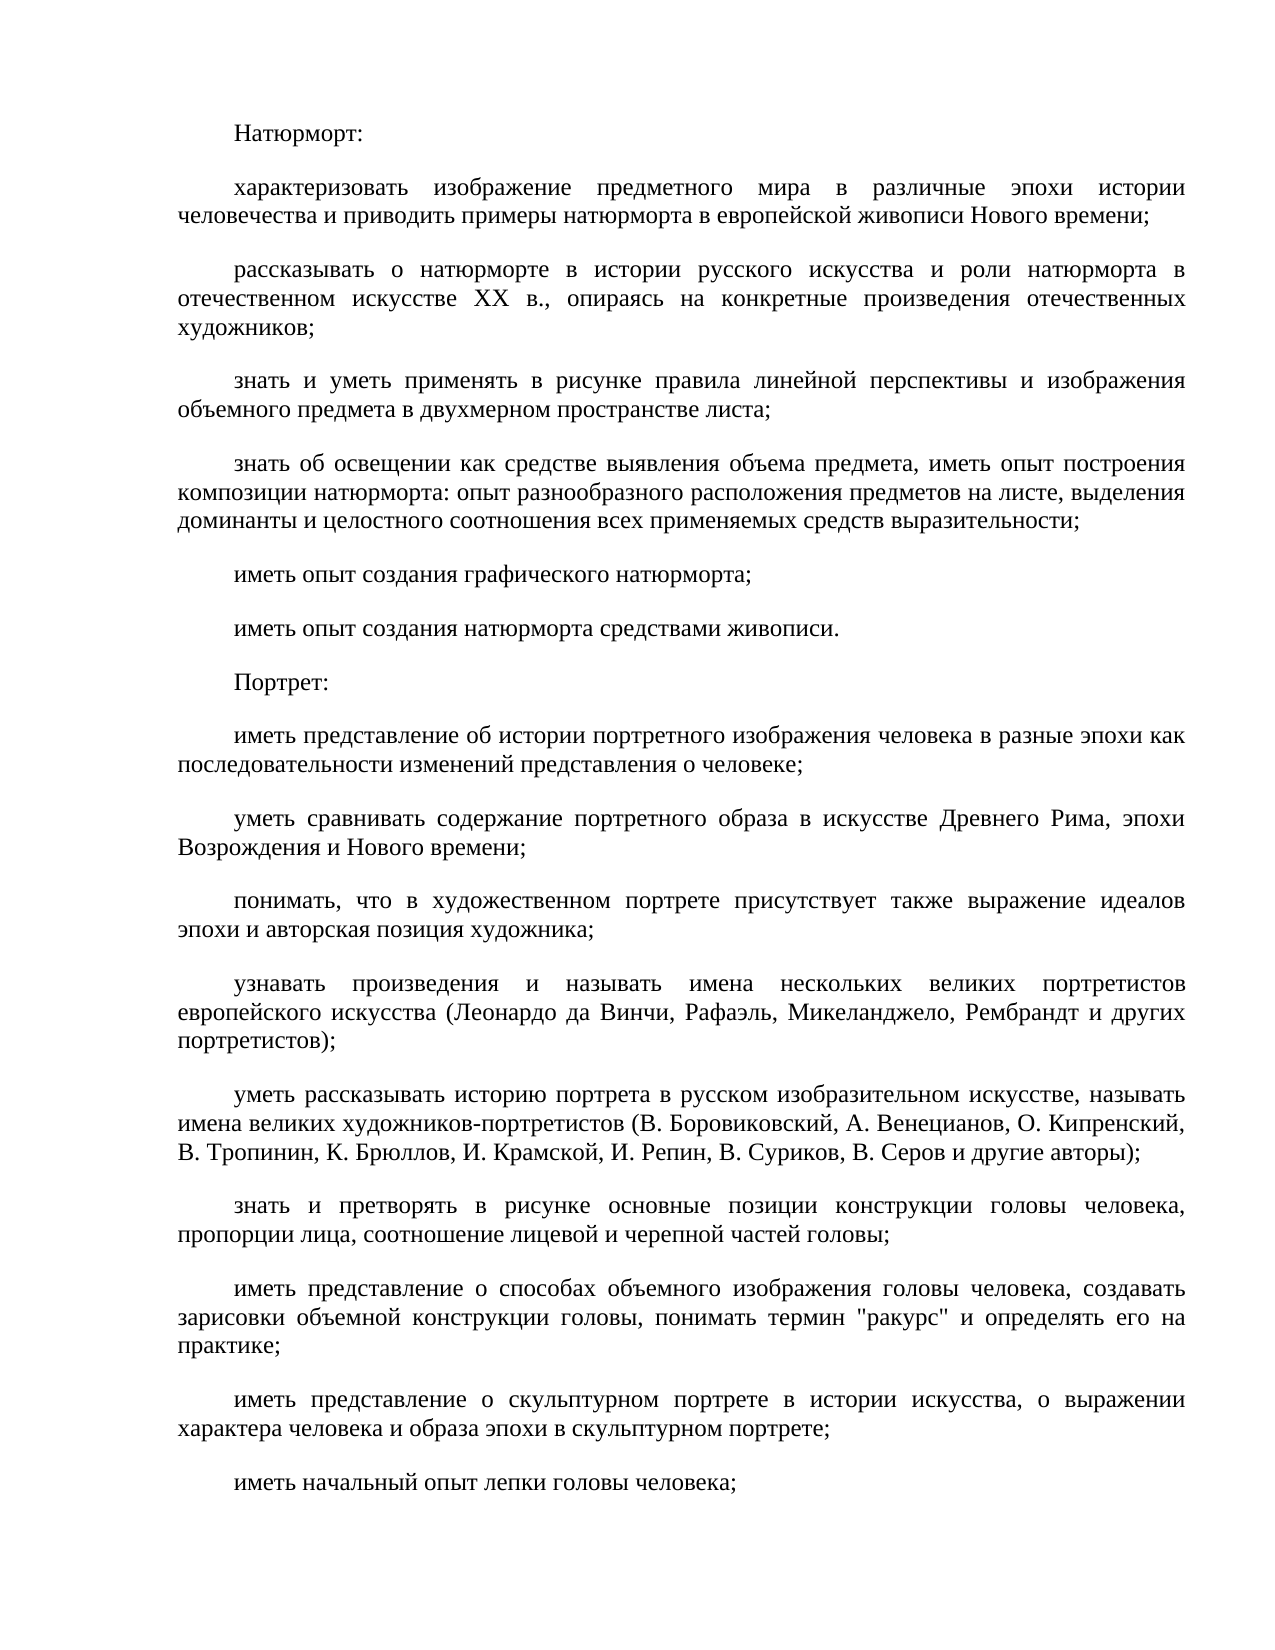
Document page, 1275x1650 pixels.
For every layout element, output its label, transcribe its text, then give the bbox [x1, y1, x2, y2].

text иметь представление об истории портретного изображения человека в разные эпохи как последовательности изменений представления о человеке; [177, 721, 1186, 778]
text понимать, что в художественном портрете присутствует также выражение идеалов эпохи и авторская позиция художника; [177, 886, 1186, 943]
text иметь начальный опыт лепки головы человека; [177, 1467, 1186, 1496]
text характеризовать изображение предметного мира в различные эпохи истории человечества и приводить примеры натюрморта в европейской живописи Нового времени; [177, 172, 1186, 229]
text Натюрморт: [177, 118, 1186, 147]
text Портрет: [177, 667, 1186, 696]
text иметь опыт создания графического натюрморта; [177, 559, 1186, 588]
text иметь представление о способах объемного изображения головы человека, создавать зарисовки объемной конструкции головы, понимать термин "ракурс" и определять его на практике; [177, 1273, 1186, 1359]
text уметь сравнивать содержание портретного образа в искусстве Древнего Рима, эпохи Возрождения и Нового времени; [177, 803, 1186, 861]
text уметь рассказывать историю портрета в русском изобразительном искусстве, называть имена великих художников-портретистов (В. Боровиковский, А. Венецианов, О. Кипренский, В. Тропинин, К. Брюллов, И. Крамской, И. Репин, В. Суриков, В. Серов и другие авторы); [177, 1079, 1186, 1166]
text рассказывать о натюрморте в истории русского искусства и роли натюрморта в отечественном искусстве XX в., опираясь на конкретные произведения отечественных художников; [177, 254, 1186, 341]
text знать и уметь применять в рисунке правила линейной перспективы и изображения объемного предмета в двухмерном пространстве листа; [177, 366, 1186, 423]
text иметь представление о скульптурном портрете в истории искусства, о выражении характера человека и образа эпохи в скульптурном портрете; [177, 1384, 1186, 1442]
text иметь опыт создания натюрморта средствами живописи. [177, 613, 1186, 642]
text знать и претворять в рисунке основные позиции конструкции головы человека, пропорции лица, соотношение лицевой и черепной частей головы; [177, 1191, 1186, 1248]
text узнавать произведения и называть имена нескольких великих портретистов европейского искусства (Леонардо да Винчи, Рафаэль, Микеланджело, Рембрандт и других портретистов); [177, 968, 1186, 1054]
text знать об освещении как средстве выявления объема предмета, иметь опыт построения композиции натюрморта: опыт разнообразного расположения предметов на листе, выделения доминанты и целостного соотношения всех применяемых средств выразительности; [177, 448, 1186, 534]
